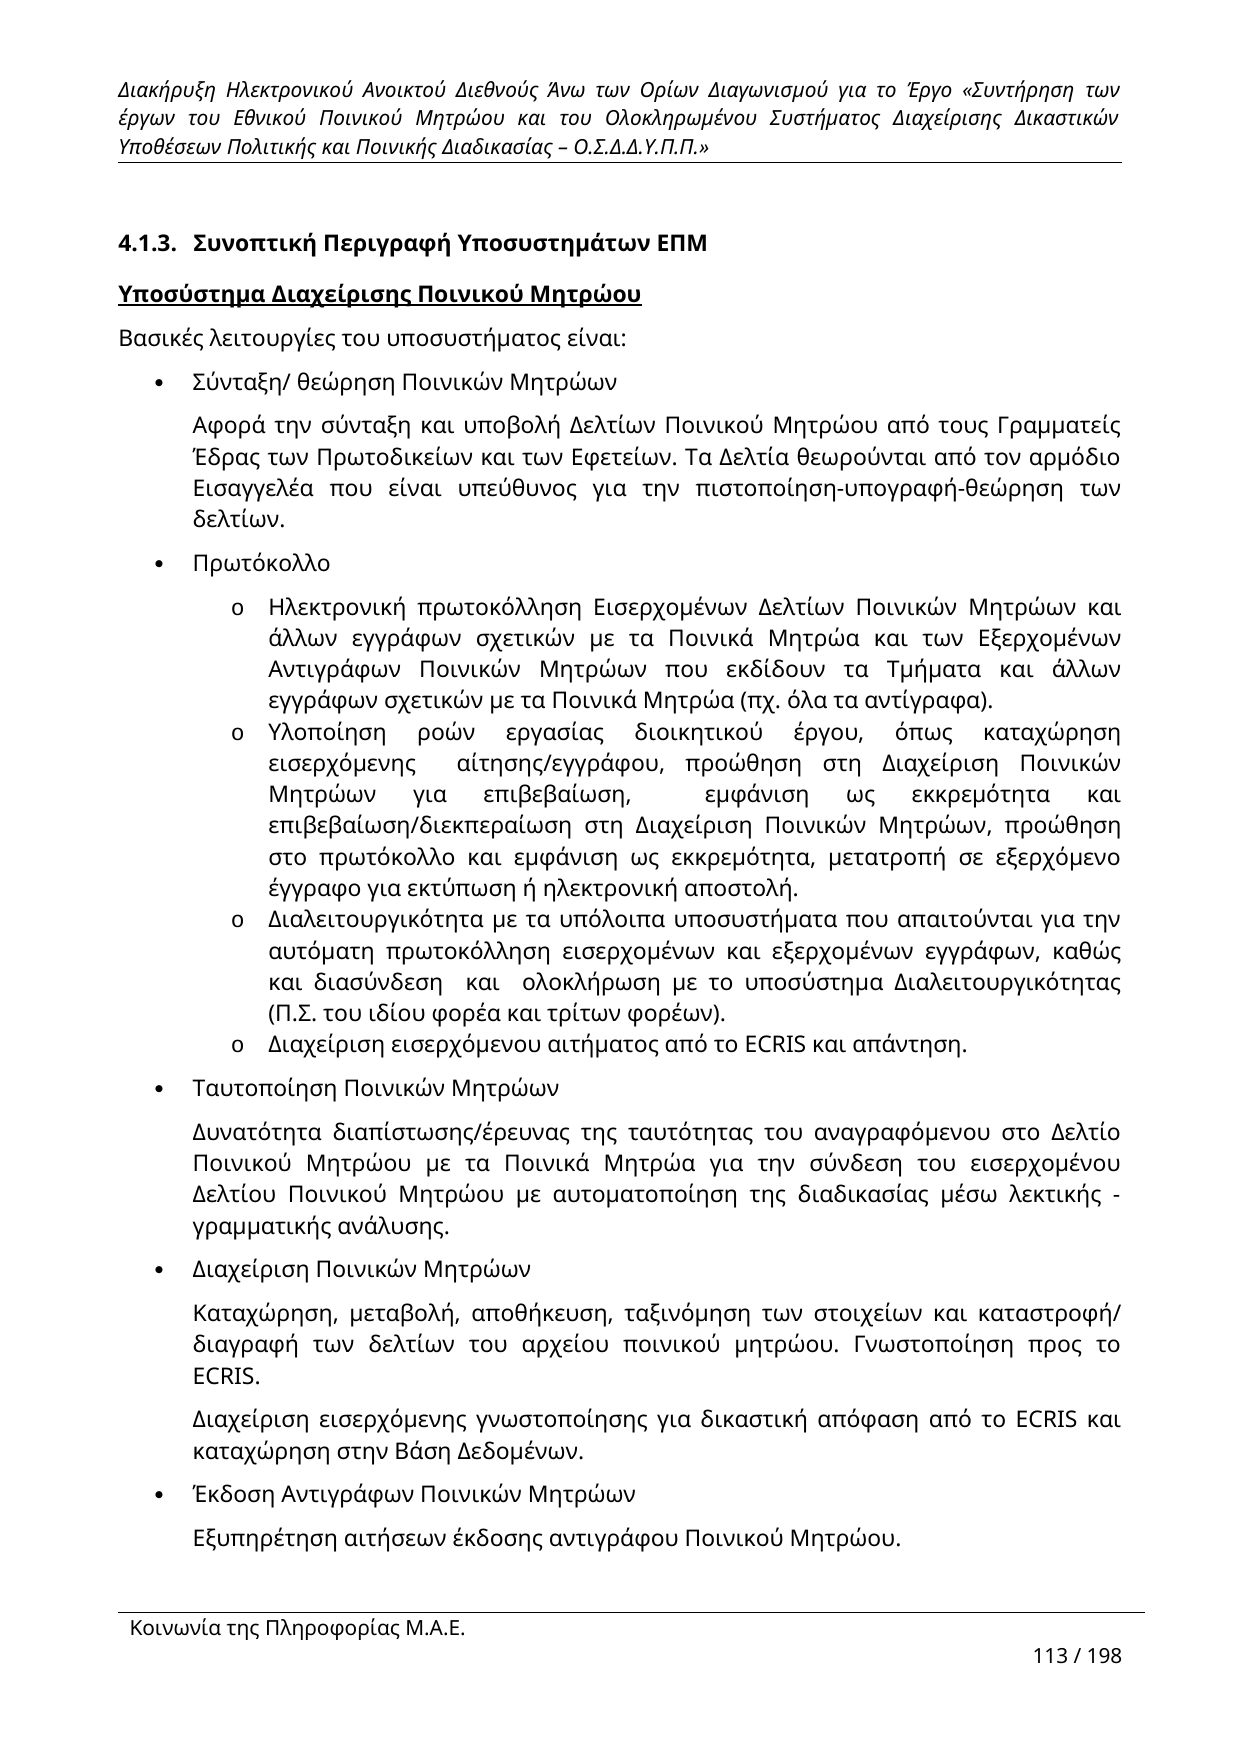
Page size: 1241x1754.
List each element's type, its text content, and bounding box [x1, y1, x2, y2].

text Εξυπηρέτηση αιτήσεων έκδοσης αντιγράφου Ποινικού Μητρώου. [192, 1522, 1122, 1553]
text Υποσύστημα Διαχείρισης Ποινικού Μητρώου [118, 278, 1122, 309]
list Πρωτόκολλο [155, 547, 1122, 578]
text Αφορά την σύνταξη και υποβολή Δελτίων Ποινικού Μητρώου από τους Γραμματείς Έδρας των Πρωτοδικείων και των Εφετείων. Τα Δελτία θεωρούνται από τον αρμόδιο Εισαγγελέα που είναι υπεύθυνος για την πιστοποίηση-υπογραφή-θεώρηση των δελτίων. [192, 409, 1122, 534]
list Υλοποίηση ροών εργασίας διοικητικού έργου, όπως καταχώρηση εισερχόμενης αίτησης/εγγράφου, προώθηση στη Διαχείριση Ποινικών Μητρώων για επιβεβαίωση, εμφάνιση ως εκκρεμότητα και επιβεβαίωση/διεκπεραίωση στη Διαχείριση Ποινικών Μητρώων, προώθηση στο πρωτόκολλο και εμφάνιση ως εκκρεμότητα, μετατροπή σε εξερχόμενο έγγραφο για εκτύπωση ή ηλεκτρονική αποστολή. [231, 716, 1122, 903]
text Δυνατότητα διαπίστωσης/έρευνας της ταυτότητας του αναγραφόμενου στο Δελτίο Ποινικού Μητρώου με τα Ποινικά Μητρώα για την σύνδεση του εισερχομένου Δελτίου Ποινικού Μητρώου με αυτοματοποίηση της διαδικασίας μέσω λεκτικής - γραμματικής ανάλυσης. [192, 1116, 1122, 1241]
list Διαχείριση εισερχόμενου αιτήματος από το ECRIS και απάντηση. [231, 1028, 1122, 1060]
list Ηλεκτρονική πρωτοκόλληση Εισερχομένων Δελτίων Ποινικών Μητρώων και άλλων εγγράφων σχετικών με τα Ποινικά Μητρώα και των Εξερχομένων Αντιγράφων Ποινικών Μητρώων που εκδίδουν τα Τμήματα και άλλων εγγράφων σχετικών με τα Ποινικά Μητρώα (πχ. όλα τα αντίγραφα). [231, 591, 1122, 716]
list Διαχείριση Ποινικών Μητρώων [155, 1253, 1122, 1285]
list Ταυτοποίηση Ποινικών Μητρώων [155, 1072, 1122, 1103]
list Διαλειτουργικότητα με τα υπόλοιπα υποσυστήματα που απαιτούνται για την αυτόματη πρωτοκόλληση εισερχομένων και εξερχομένων εγγράφων, καθώς και διασύνδεση και ολοκλήρωση με το υποσύστημα Διαλειτουργικότητας (Π.Σ. του ιδίου φορέα και τρίτων φορέων). [231, 903, 1122, 1028]
text Καταχώρηση, μεταβολή, αποθήκευση, ταξινόμηση των στοιχείων και καταστροφή/ διαγραφή των δελτίων του αρχείου ποινικού μητρώου. Γνωστοποίηση προς το ECRIS. [192, 1297, 1122, 1391]
text Διαχείριση εισερχόμενης γνωστοποίησης για δικαστική απόφαση από το ECRIS και καταχώρηση στην Βάση Δεδομένων. [192, 1403, 1122, 1466]
text Βασικές λειτουργίες του υποσυστήματος είναι: [118, 322, 1122, 353]
subtitle Συνοπτική Περιγραφή Υποσυστημάτων ΕΠΜ [118, 228, 1122, 257]
list Σύνταξη/ θεώρηση Ποινικών Μητρώων [155, 366, 1122, 397]
list Έκδοση Αντιγράφων Ποινικών Μητρώων [155, 1478, 1122, 1510]
